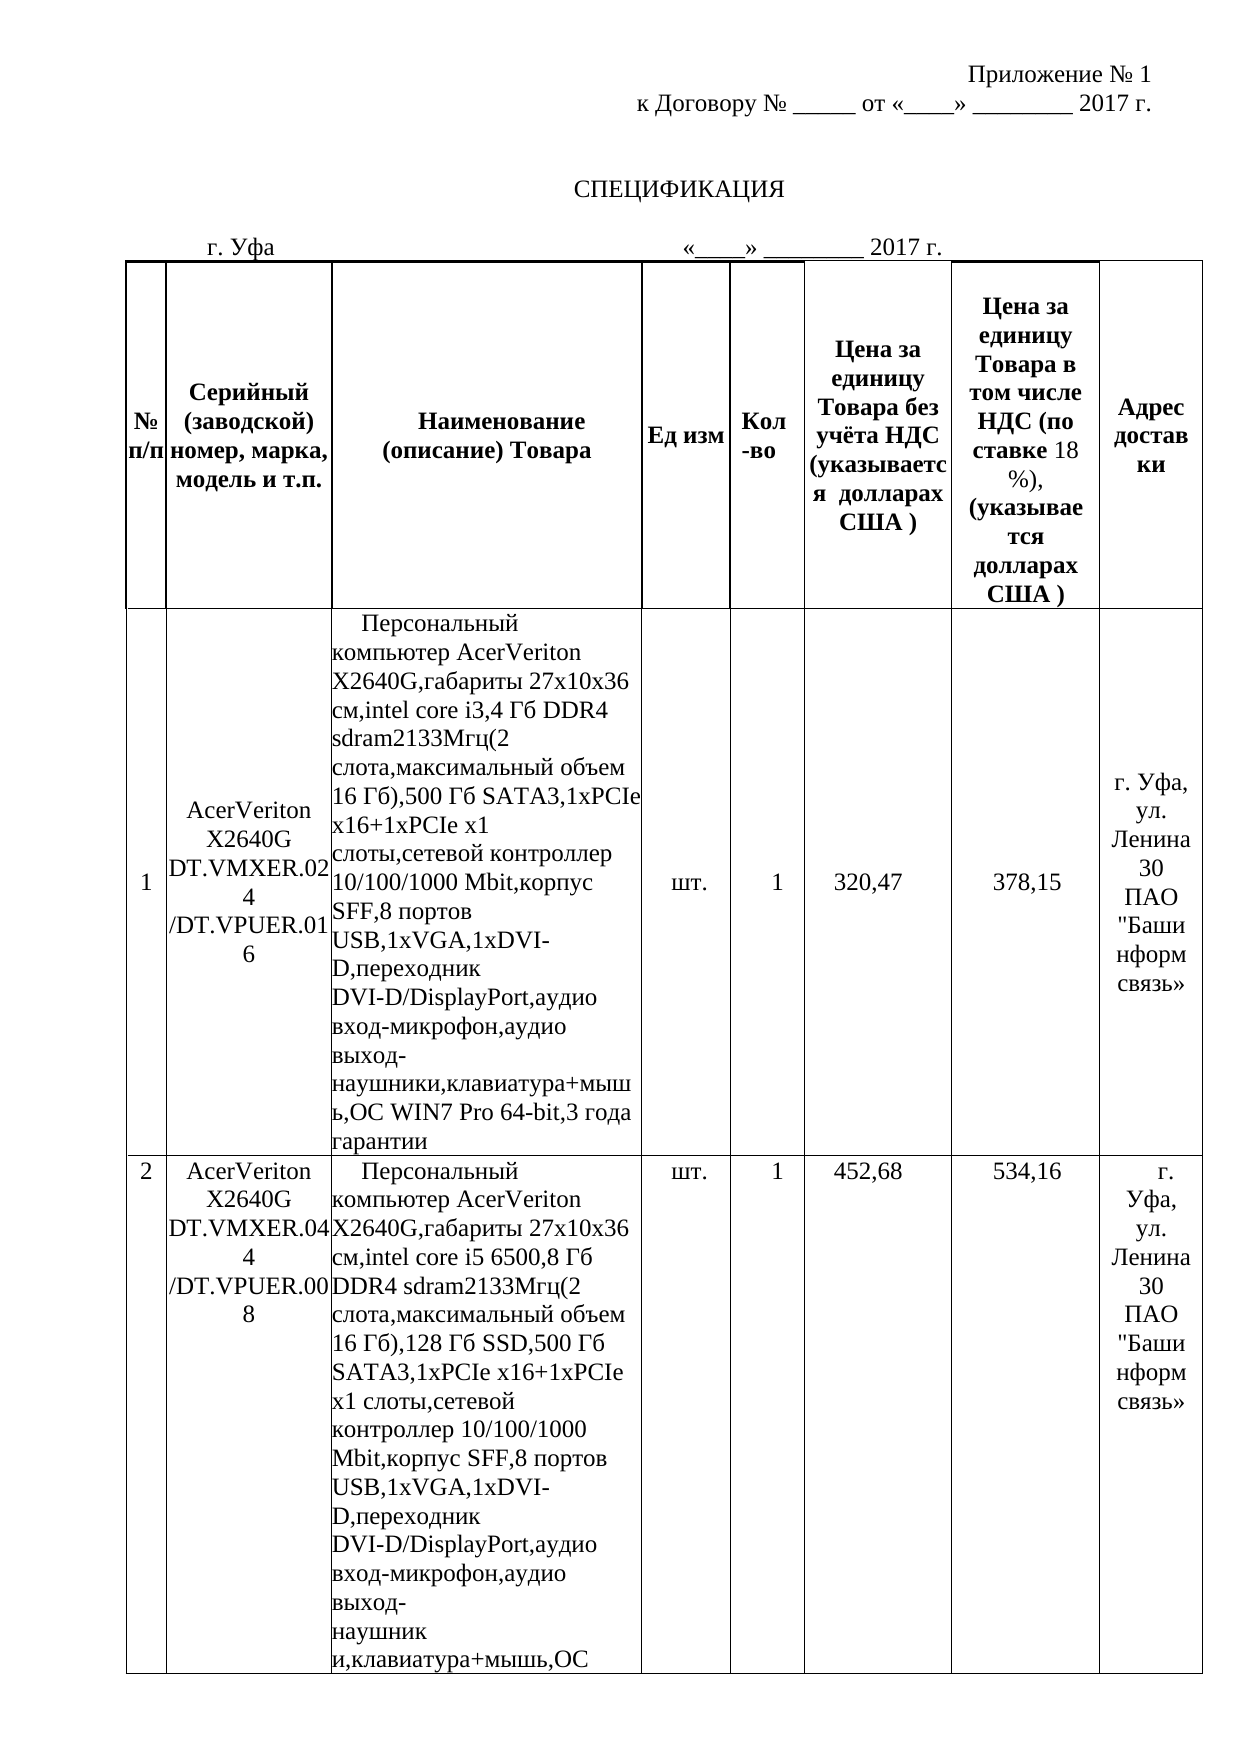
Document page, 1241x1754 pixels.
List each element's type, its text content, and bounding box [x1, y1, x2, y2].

table_header Ед изм [643, 263, 729, 607]
table_cell AcerVeriton X2640G DT.VMXER.024 /DT.VPUER.016 [167, 609, 331, 1155]
text г. Уфа «____» ________ 2017 г. [177, 232, 1152, 260]
table_cell 1 [731, 609, 804, 1155]
table_cell 452,68 [805, 1156, 951, 1673]
text к Договору № _____ от «____» ________ 2017 г. [177, 88, 1152, 117]
table_header Цена за единицу Товара в том числе НДС (по ставке 18 %), (указывается долларах США ) [952, 263, 1099, 607]
table_cell шт. [642, 609, 730, 1155]
table_header Цена за единицу Товара без учёта НДС (указывается долларах США ) [805, 261, 951, 607]
table_cell 1 [127, 609, 166, 1155]
table_cell 534,16 [952, 1156, 1099, 1673]
table_cell 378,15 [952, 609, 1099, 1155]
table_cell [167, 1156, 331, 1673]
table_cell 320,47 [805, 609, 951, 1155]
table_cell 1 [731, 1156, 804, 1673]
table_cell г. Уфа, ул. Ленина 30 ПАО "Башинформсвязь» [1100, 609, 1202, 1155]
table_header Адрес доставки [1100, 261, 1202, 607]
text СПЕЦИФИКАЦИЯ [177, 174, 1152, 203]
table_header № п/п [127, 263, 165, 607]
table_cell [332, 1156, 641, 1673]
table_cell 2 [127, 1156, 166, 1673]
table_header Серийный (заводской) номер, марка, модель и т.п. [167, 263, 331, 607]
table_header Наименование (описание) Товара [333, 263, 641, 607]
table_cell Персональный компьютер AcerVeriton X2640G,габариты 27x10x36 см,intel core i3,4 Гб DDR4 sdram2133Мгц(2 слота,максимальный объем 16 Гб),500 Гб SATA3,1xPCIe x16+1xPCIe x1 слоты,сетевой контроллер 10/100/1000 Mbit,корпус SFF,8 портов USB,1xVGA,1xDVI-D,переходник DVI-D/DisplayPort,аудио вход-микрофон,аудио выход-наушники,клавиатура+мышь,ОС WIN7 Pro 64-bit,3 года гарантии [332, 609, 641, 1155]
table_header Кол-во [731, 263, 804, 607]
text Приложение № 1 [177, 59, 1152, 88]
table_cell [1100, 1156, 1202, 1673]
table_cell шт. [642, 1156, 730, 1673]
